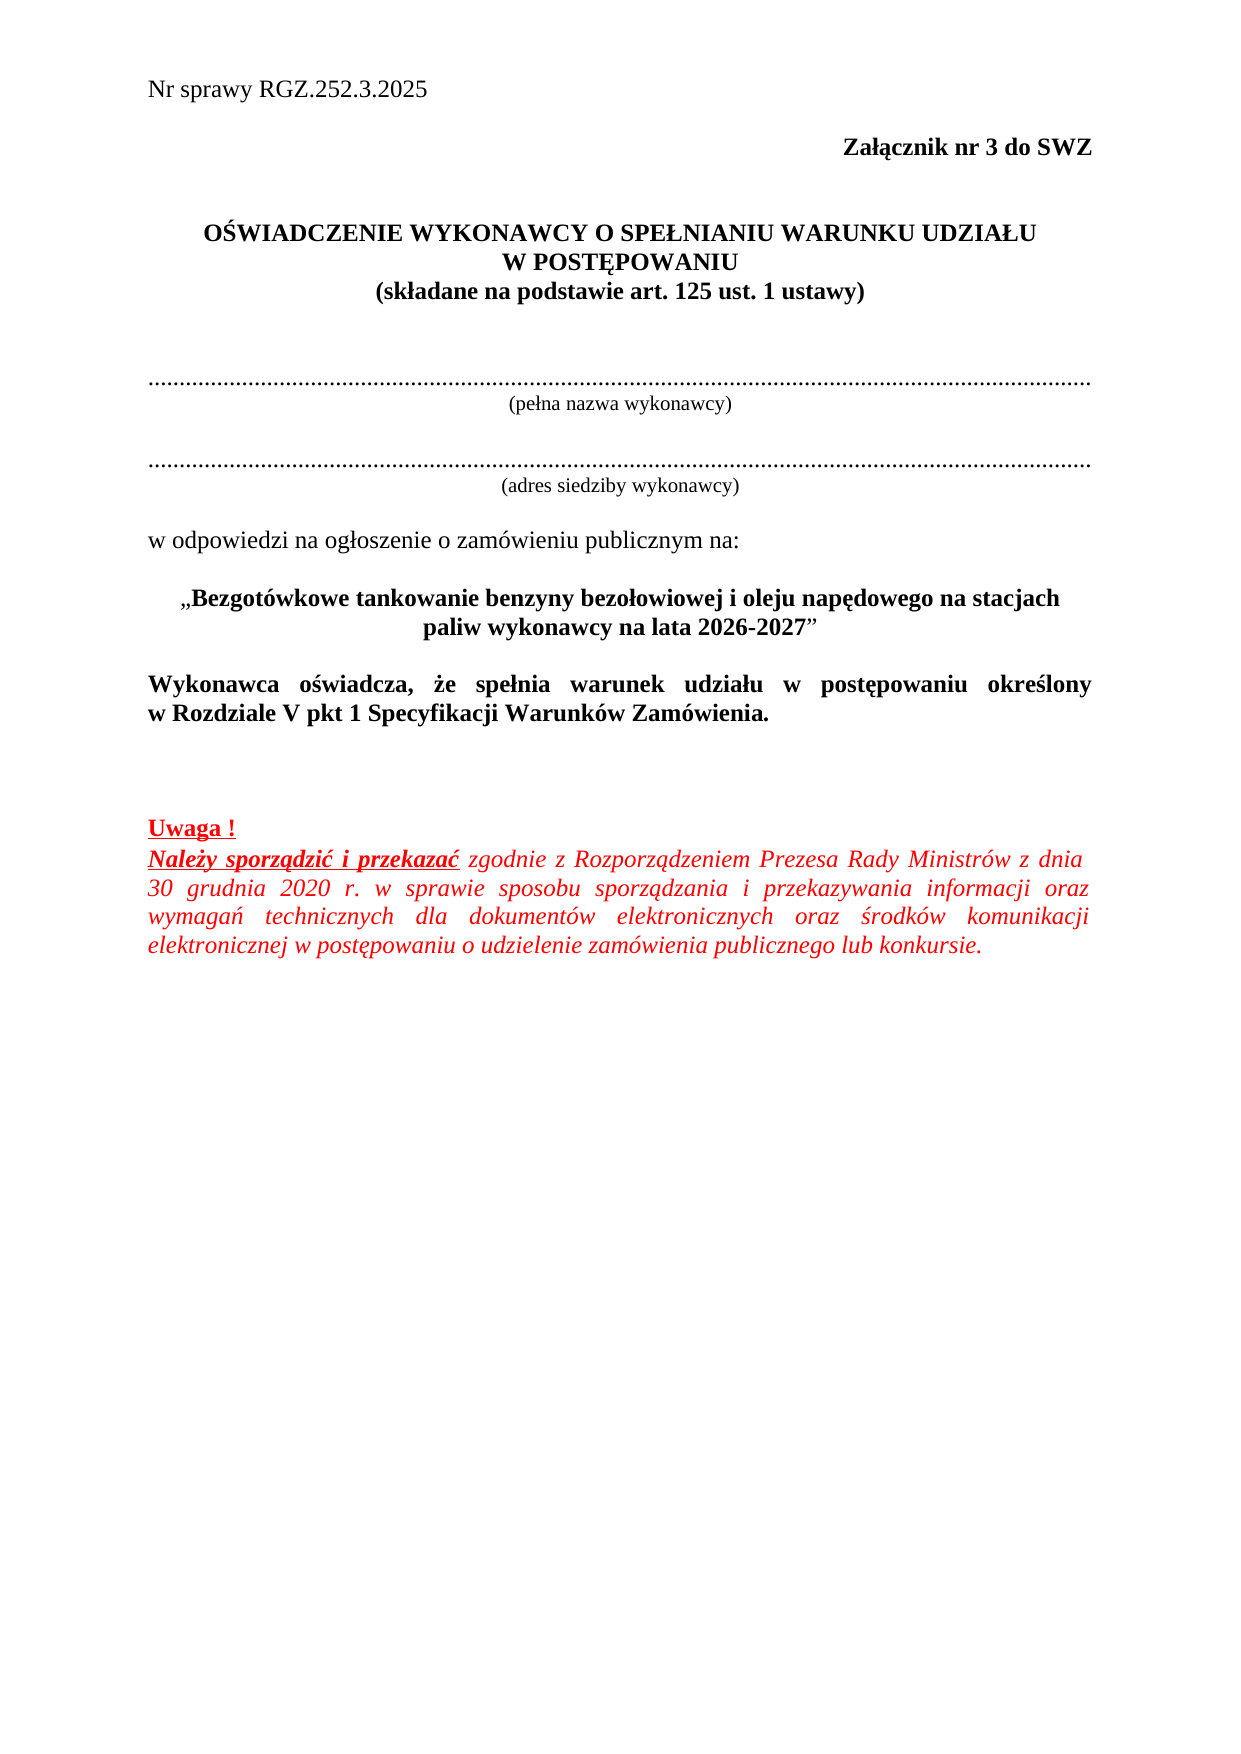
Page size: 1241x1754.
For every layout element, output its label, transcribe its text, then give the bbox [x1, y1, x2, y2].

text (pełna nazwa wykonawcy) [148, 391, 1093, 415]
text (składane na podstawie art. 125 ust. 1 ustawy) [148, 276, 1093, 305]
text (adres siedziby wykonawcy) [148, 472, 1093, 497]
text ....................................................................................................................................................... [148, 362, 1093, 391]
text ....................................................................................................................................................... [148, 444, 1093, 472]
text Wykonawca oświadcza, że spełnia warunek udziału w postępowaniu określony w Rozdziale V pkt 1 Specyfikacji Warunków Zamówienia. [148, 669, 1093, 727]
text w odpowiedzi na ogłoszenie o zamówieniu publicznym na: [148, 525, 1093, 554]
text Uwaga ! [148, 813, 1093, 842]
text Załącznik nr 3 do SWZ [148, 132, 1093, 161]
text OŚWIADCZENIE WYKONAWCY O SPEŁNIANIU WARUNKU UDZIAŁU W POSTĘPOWANIU [148, 218, 1093, 276]
text „Bezgotówkowe tankowanie benzyny bezołowiowej i oleju napędowego na stacjach paliw wykonawcy na lata 2026-2027” [148, 583, 1093, 640]
text Należy sporządzić i przekazać zgodnie z Rozporządzeniem Prezesa Rady Ministrów z dnia 30 grudnia 2020 r. w sprawie sposobu sporządzania i przekazywania informacji oraz wymagań technicznych dla dokumentów elektronicznych oraz środków komunikacji elektronicznej w postępowaniu o udzielenie zamówienia publicznego lub konkursie. [148, 844, 1093, 959]
